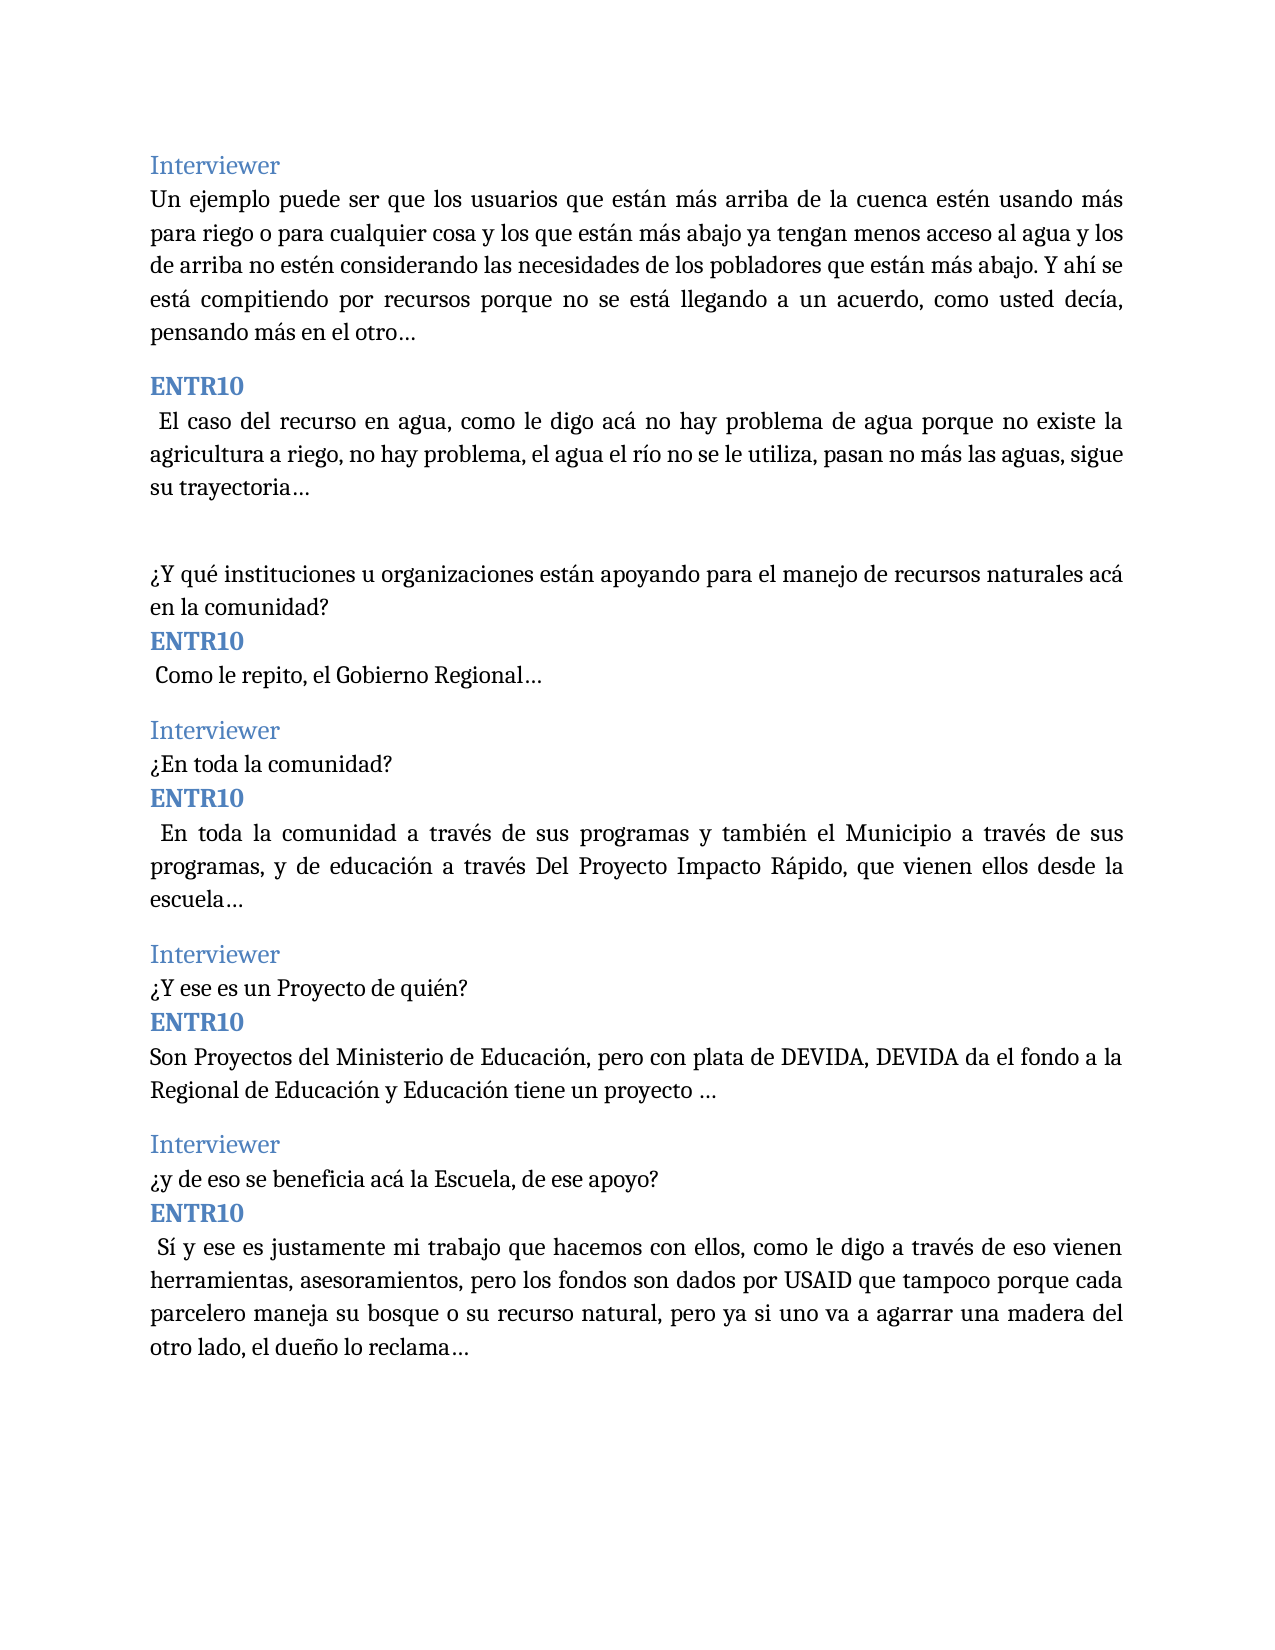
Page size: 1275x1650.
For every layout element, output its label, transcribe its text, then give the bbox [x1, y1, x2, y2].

text ENTR10 Sí y ese es justamente mi trabajo que hacemos con ellos, como le digo a través de eso vienen herramientas, asesoramientos, pero los fondos son dados por USAID que tampoco porque cada parcelero maneja su bosque o su recurso natural, pero ya si uno va a agarrar una madera del otro lado, el dueño lo reclama… [150, 1198, 1125, 1361]
text ENTR10 En toda la comunidad a través de sus programas y también el Municipio a través de sus programas, y de educación a través Del Proyecto Impacto Rápido, que vienen ellos desde la escuela… [150, 783, 1125, 914]
subtitle ENTR10 El caso del recurso en agua, como le digo acá no hay problema de agua porque no existe la agricultura a riego, no hay problema, el agua el río no se le utiliza, pasan no más las aguas, sigue su trayectoria… [150, 371, 1125, 502]
subtitle ¿Y qué instituciones u organizaciones están apoyando para el manejo de recursos naturales acá en la comunidad? [150, 527, 1125, 621]
text ENTR10 Como le repito, el Gobierno Regional… [150, 626, 1125, 690]
subtitle Interviewer Un ejemplo puede ser que los usuarios que están más arriba de la cuenca estén usando más para riego o para cualquier cosa y los que están más abajo ya tengan menos acceso al agua y los de arriba no estén considerando las necesidades de los pobladores que están más abajo. Y ahí se está compitiendo por recursos porque no se está llegando a un acuerdo, como usted decía, pensando más en el otro… [150, 150, 1125, 346]
subtitle Interviewer ¿y de eso se beneficia acá la Escuela, de ese apoyo? [150, 1129, 1125, 1194]
subtitle Interviewer ¿En toda la comunidad? [150, 715, 1125, 779]
subtitle Interviewer ¿Y ese es un Proyecto de quién? [150, 939, 1125, 1003]
text ENTR10 Son Proyectos del Ministerio de Educación, pero con plata de DEVIDA, DEVIDA da el fondo a la Regional de Educación y Educación tiene un proyecto … [150, 1007, 1125, 1104]
